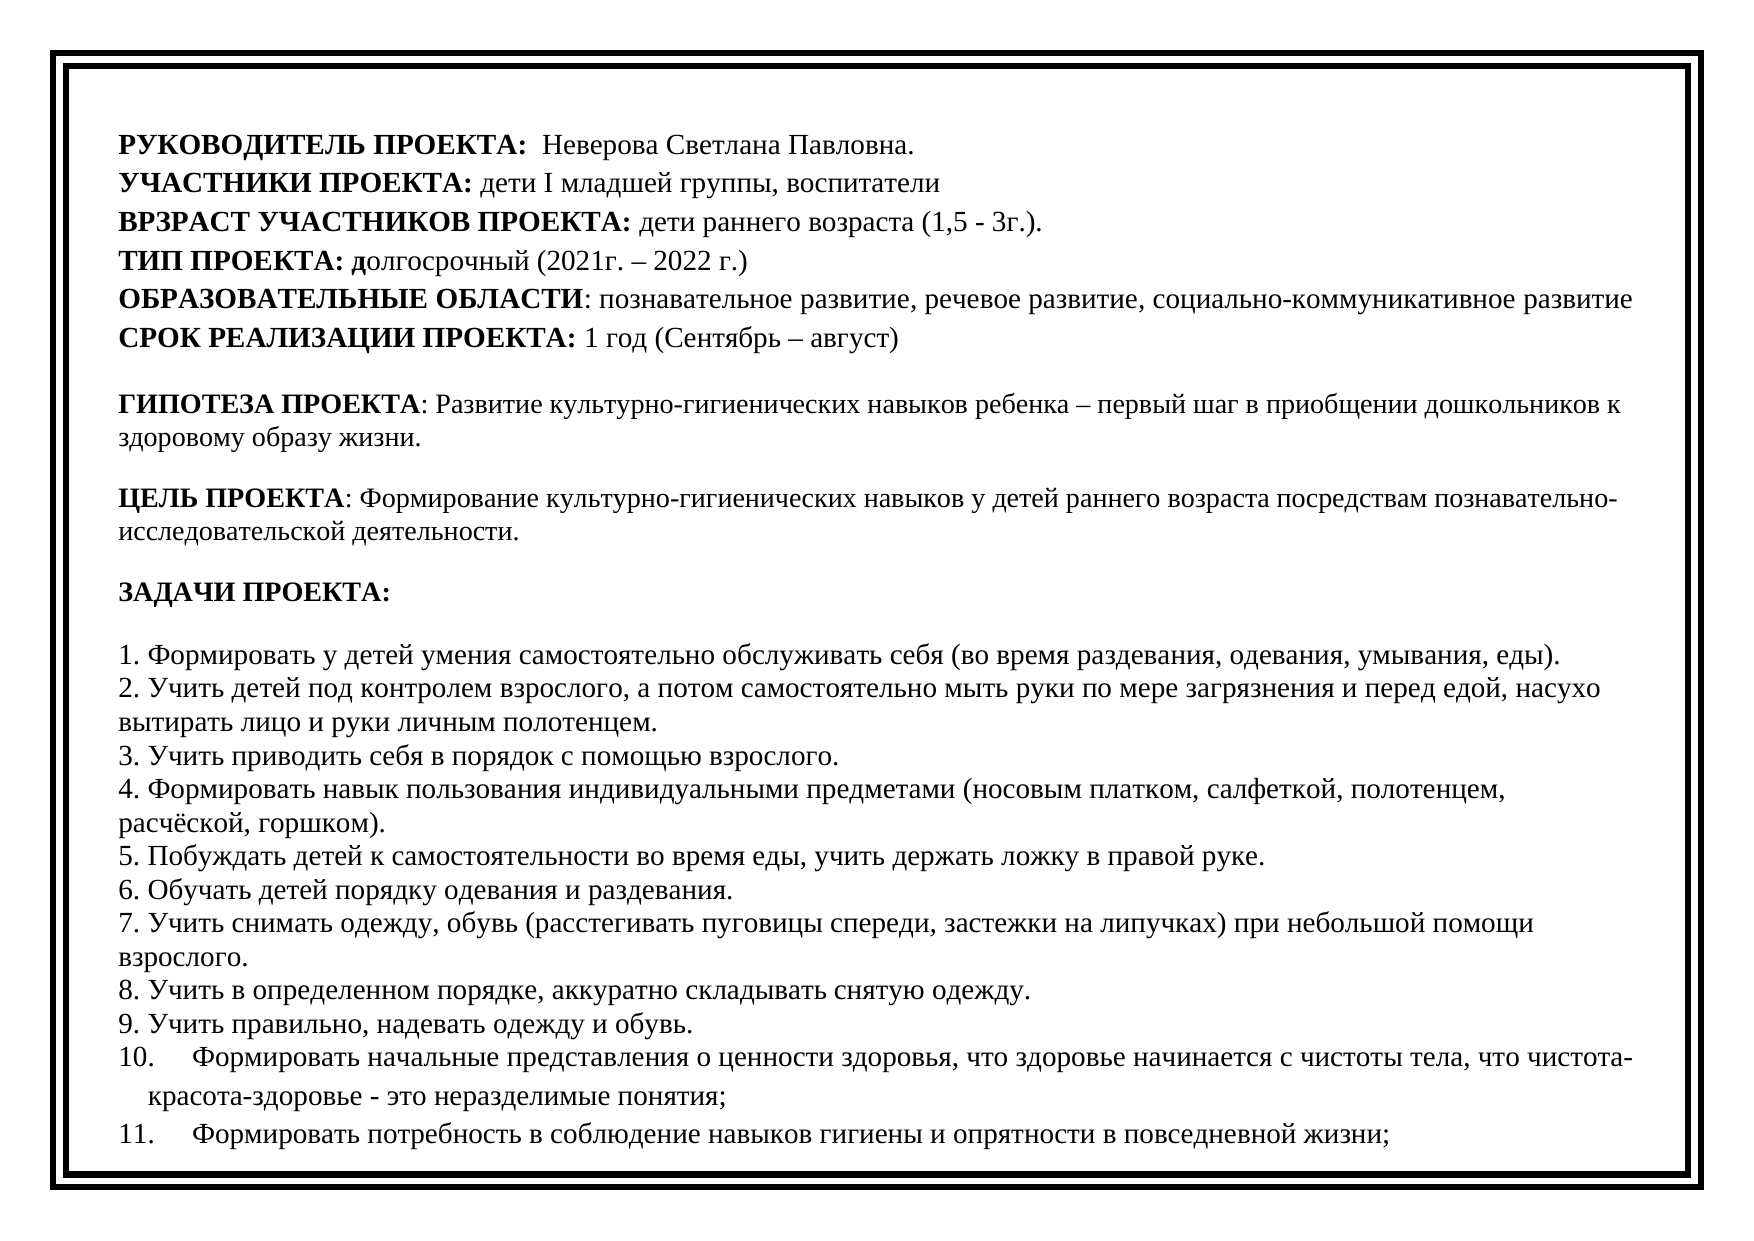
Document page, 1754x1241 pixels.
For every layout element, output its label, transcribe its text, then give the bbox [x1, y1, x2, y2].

text 5. Побуждать детей к самостоятельности во время еды, учить держать ложку в правой руке. [118, 838, 1636, 872]
text 3. Учить приводить себя в порядок с помощью взрослого. [118, 738, 1636, 771]
text ЦЕЛЬ ПРОЕКТА: Формирование культурно-гигиенических навыков у детей раннего возраста посредствам познавательно-исследовательской деятельности. [118, 481, 1636, 546]
text ГИПОТЕЗА ПРОЕКТА: Развитие культурно-гигиенических навыков ребенка – первый шаг в приобщении дошкольников к здоровому образу жизни. [118, 387, 1636, 452]
text ЗАДАЧИ ПРОЕКТА: [118, 575, 1636, 608]
text 9. Учить правильно, надевать одежду и обувь. [118, 1006, 1636, 1039]
text УЧАСТНИКИ ПРОЕКТА: дети I младшей группы, воспитатели [118, 166, 1636, 199]
text 7. Учить снимать одежду, обувь (расстегивать пуговицы спереди, застежки на липучках) при небольшой помощи взрослого. [118, 905, 1636, 972]
text РУКОВОДИТЕЛЬ ПРОЕКТА: Неверова Светлана Павловна. [118, 127, 1636, 161]
text ВРЗРАСТ УЧАСТНИКОВ ПРОЕКТА: дети раннего возраста (1,5 - 3г.). [118, 204, 1636, 238]
list Формировать начальные представления о ценности здоровья, что здоровье начинается с чистоты тела, что чистота-красота-здоровье - это неразделимые понятия; [118, 1039, 1636, 1112]
text 8. Учить в определенном порядке, аккуратно складывать снятую одежду. [118, 972, 1636, 1006]
text ТИП ПРОЕКТА: долгосрочный (2021г. – 2022 г.) [118, 243, 1636, 276]
list Формировать потребность в соблюдение навыков гигиены и опрятности в повседневной жизни; [118, 1117, 1636, 1150]
text 6. Обучать детей порядку одевания и раздевания. [118, 872, 1636, 905]
text 2. Учить детей под контролем взрослого, а потом самостоятельно мыть руки по мере загрязнения и перед едой, насухо вытирать лицо и руки личным полотенцем. [118, 671, 1636, 738]
text ОБРАЗОВАТЕЛЬНЫЕ ОБЛАСТИ: познавательное развитие, речевое развитие, социально-коммуникативное развитие СРОК РЕАЛИЗАЦИИ ПРОЕКТА: 1 год (Сентябрь – август) [118, 281, 1636, 353]
text 4. Формировать навык пользования индивидуальными предметами (носовым платком, салфеткой, полотенцем, расчёской, горшком). [118, 771, 1636, 838]
text 1. Формировать у детей умения самостоятельно обслуживать себя (во время раздевания, одевания, умывания, еды). [118, 637, 1636, 671]
